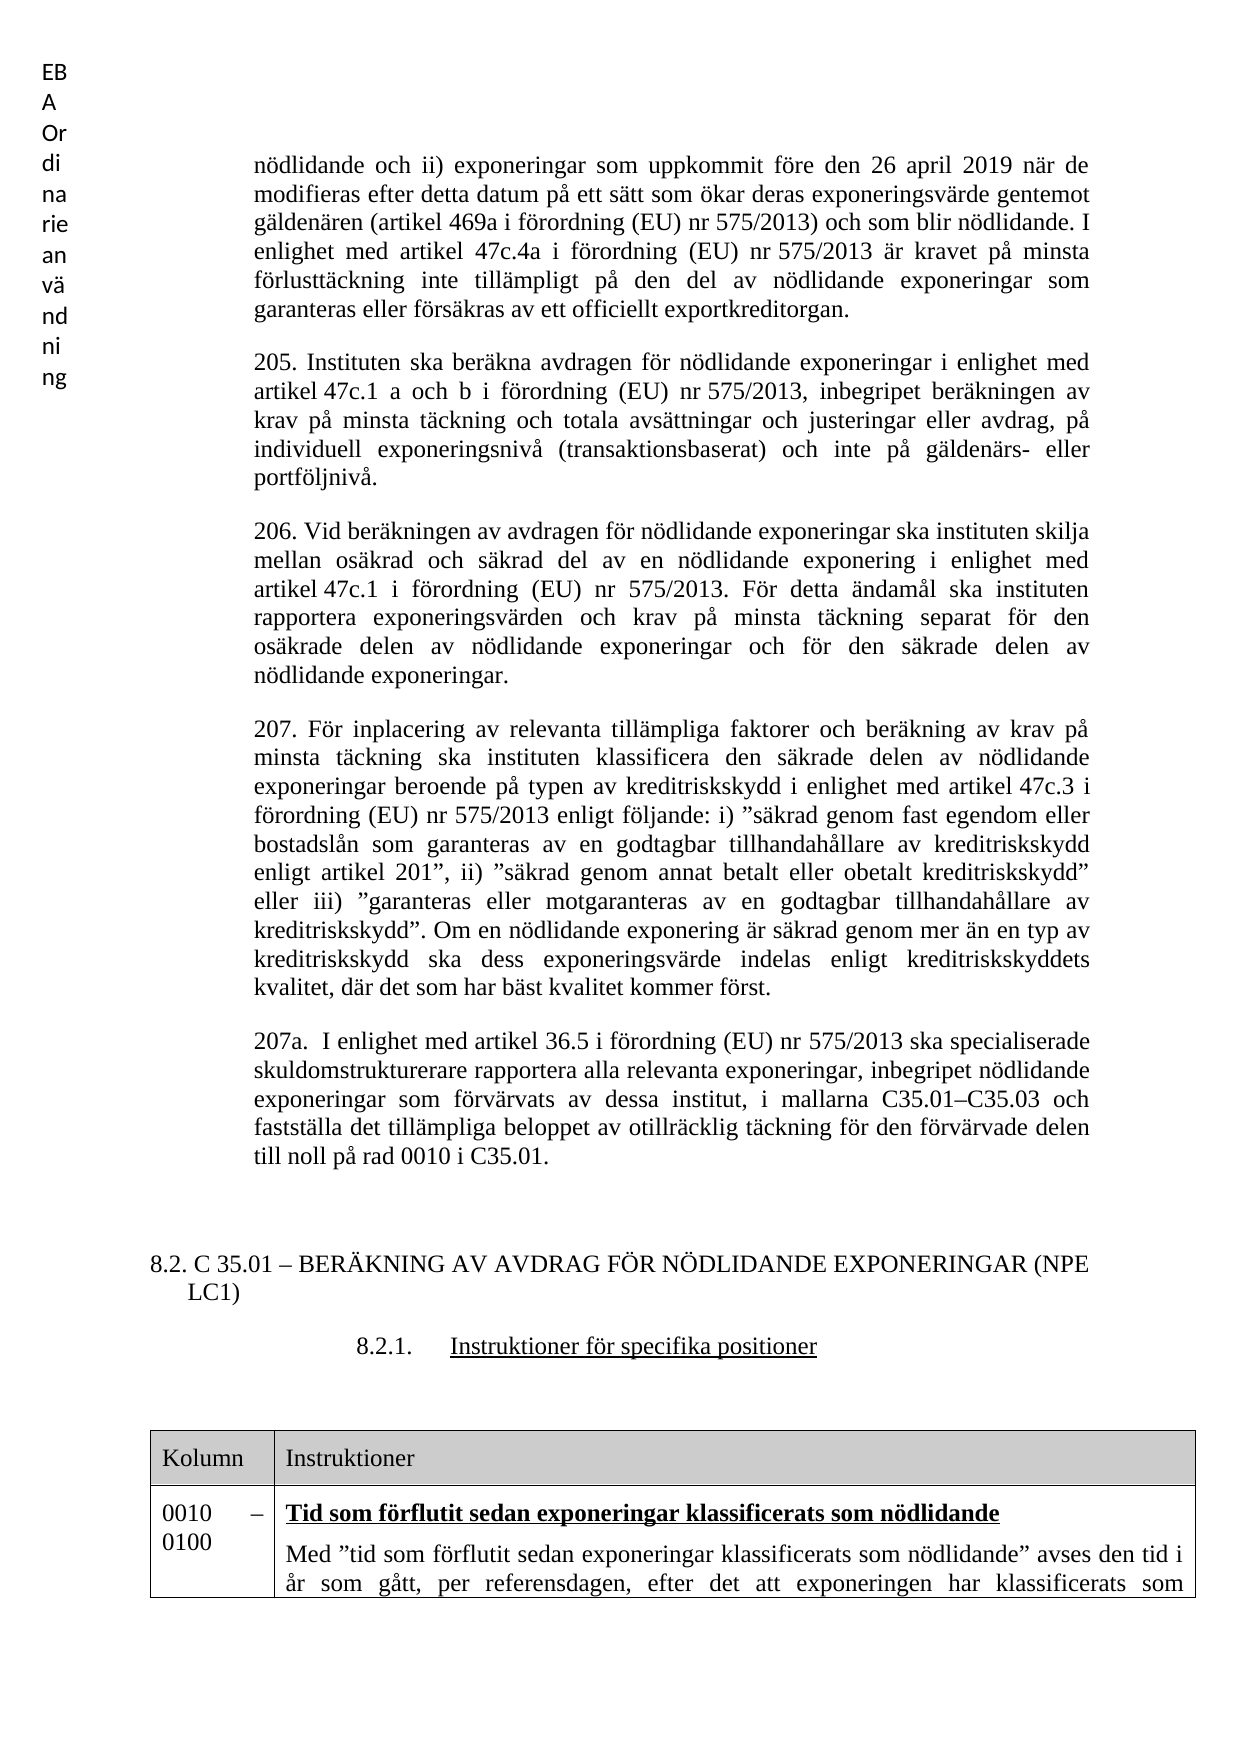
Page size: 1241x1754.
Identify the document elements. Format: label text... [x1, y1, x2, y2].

list 207a. I enlighet med artikel 36.5 i förordning (EU) nr 575/2013 ska specialiserade skuldomstrukturerare rapportera alla relevanta exponeringar, inbegripet nödlidande exponeringar som förvärvats av dessa institut, i mallarna C35.01–C35.03 och fastställa det tillämpliga beloppet av otillräcklig täckning för den förvärvade delen till noll på rad 0010 i C35.01. [253, 1026, 1090, 1170]
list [253, 150, 1090, 322]
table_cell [275, 1486, 1195, 1597]
table_header Instruktioner [275, 1431, 1195, 1484]
table_cell 0010 – 0100 [151, 1486, 274, 1597]
list Instruktioner för specifika positioner [356, 1331, 1090, 1360]
list 8.2. C 35.01 – BERÄKNING AV AVDRAG FÖR NÖDLIDANDE EXPONERINGAR (NPE LC1) [150, 1249, 1090, 1306]
table_header Kolumn [151, 1431, 274, 1484]
